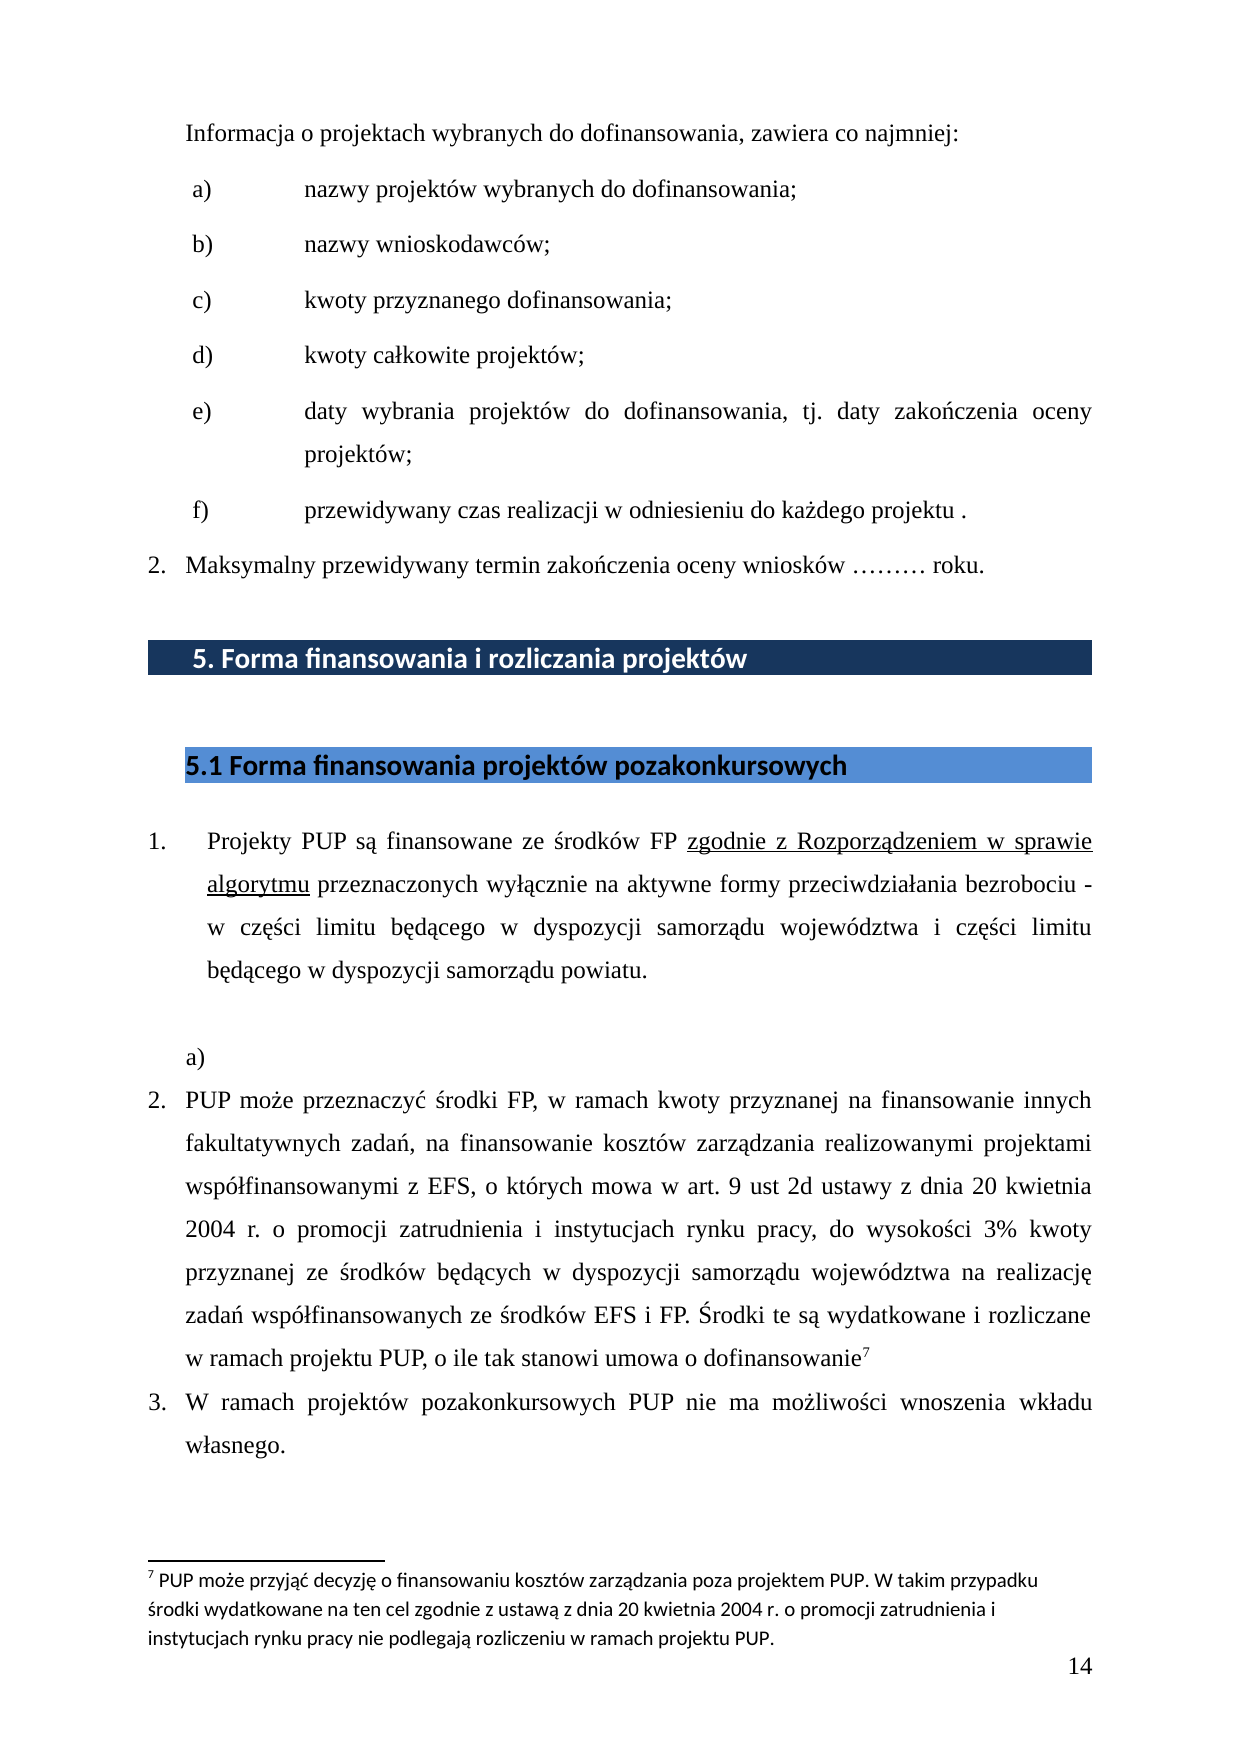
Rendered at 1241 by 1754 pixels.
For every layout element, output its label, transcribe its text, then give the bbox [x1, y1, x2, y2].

list Maksymalny przewidywany termin zakończenia oceny wniosków ……… roku. [148, 551, 1092, 579]
list daty wybrania projektów do dofinansowania, tj. daty zakończenia oceny projektów; [192, 396, 1092, 468]
list przewidywany czas realizacji w odniesieniu do każdego projektu . [192, 495, 1092, 524]
list PUP może przeznaczyć środki FP, w ramach kwoty przyznanej na finansowanie innych fakultatywnych zadań, na finansowanie kosztów zarządzania realizowanymi projektami współfinansowanymi z EFS, o których mowa w art. 9 ust 2d ustawy z dnia 20 kwietnia 2004 r. o promocji zatrudnienia i instytucjach rynku pracy, do wysokości 3% kwoty przyznanej ze środków będących w dyspozycji samorządu województwa na realizację zadań współfinansowanych ze środków EFS i FP. Środki te są wydatkowane i rozliczane w ramach projektu PUP, o ile tak stanowi umowa o dofinansowanie [148, 1085, 1092, 1372]
list kwoty całkowite projektów; [192, 341, 1092, 369]
text Informacja o projektach wybranych do dofinansowania, zawiera co najmniej: [185, 118, 1092, 147]
list nazwy projektów wybranych do dofinansowania; [192, 174, 1092, 202]
list W ramach projektów pozakonkursowych PUP nie ma możliwości wnoszenia wkładu własnego. [148, 1387, 1092, 1458]
text 5.1 Forma finansowania projektów pozakonkursowych [185, 747, 1092, 783]
text 5. Forma finansowania i rozliczania projektów [148, 640, 1092, 675]
list kwoty przyznanego dofinansowania; [192, 285, 1092, 314]
list Projekty PUP są finansowane ze środków FP zgodnie z Rozporządzeniem w sprawie algorytmu przeznaczonych wyłącznie na aktywne formy przeciwdziałania bezrobociu - w części limitu będącego w dyspozycji samorządu województwa i części limitu będącego w dyspozycji samorządu powiatu. [148, 826, 1092, 984]
list nazwy wnioskodawców; [192, 229, 1092, 258]
